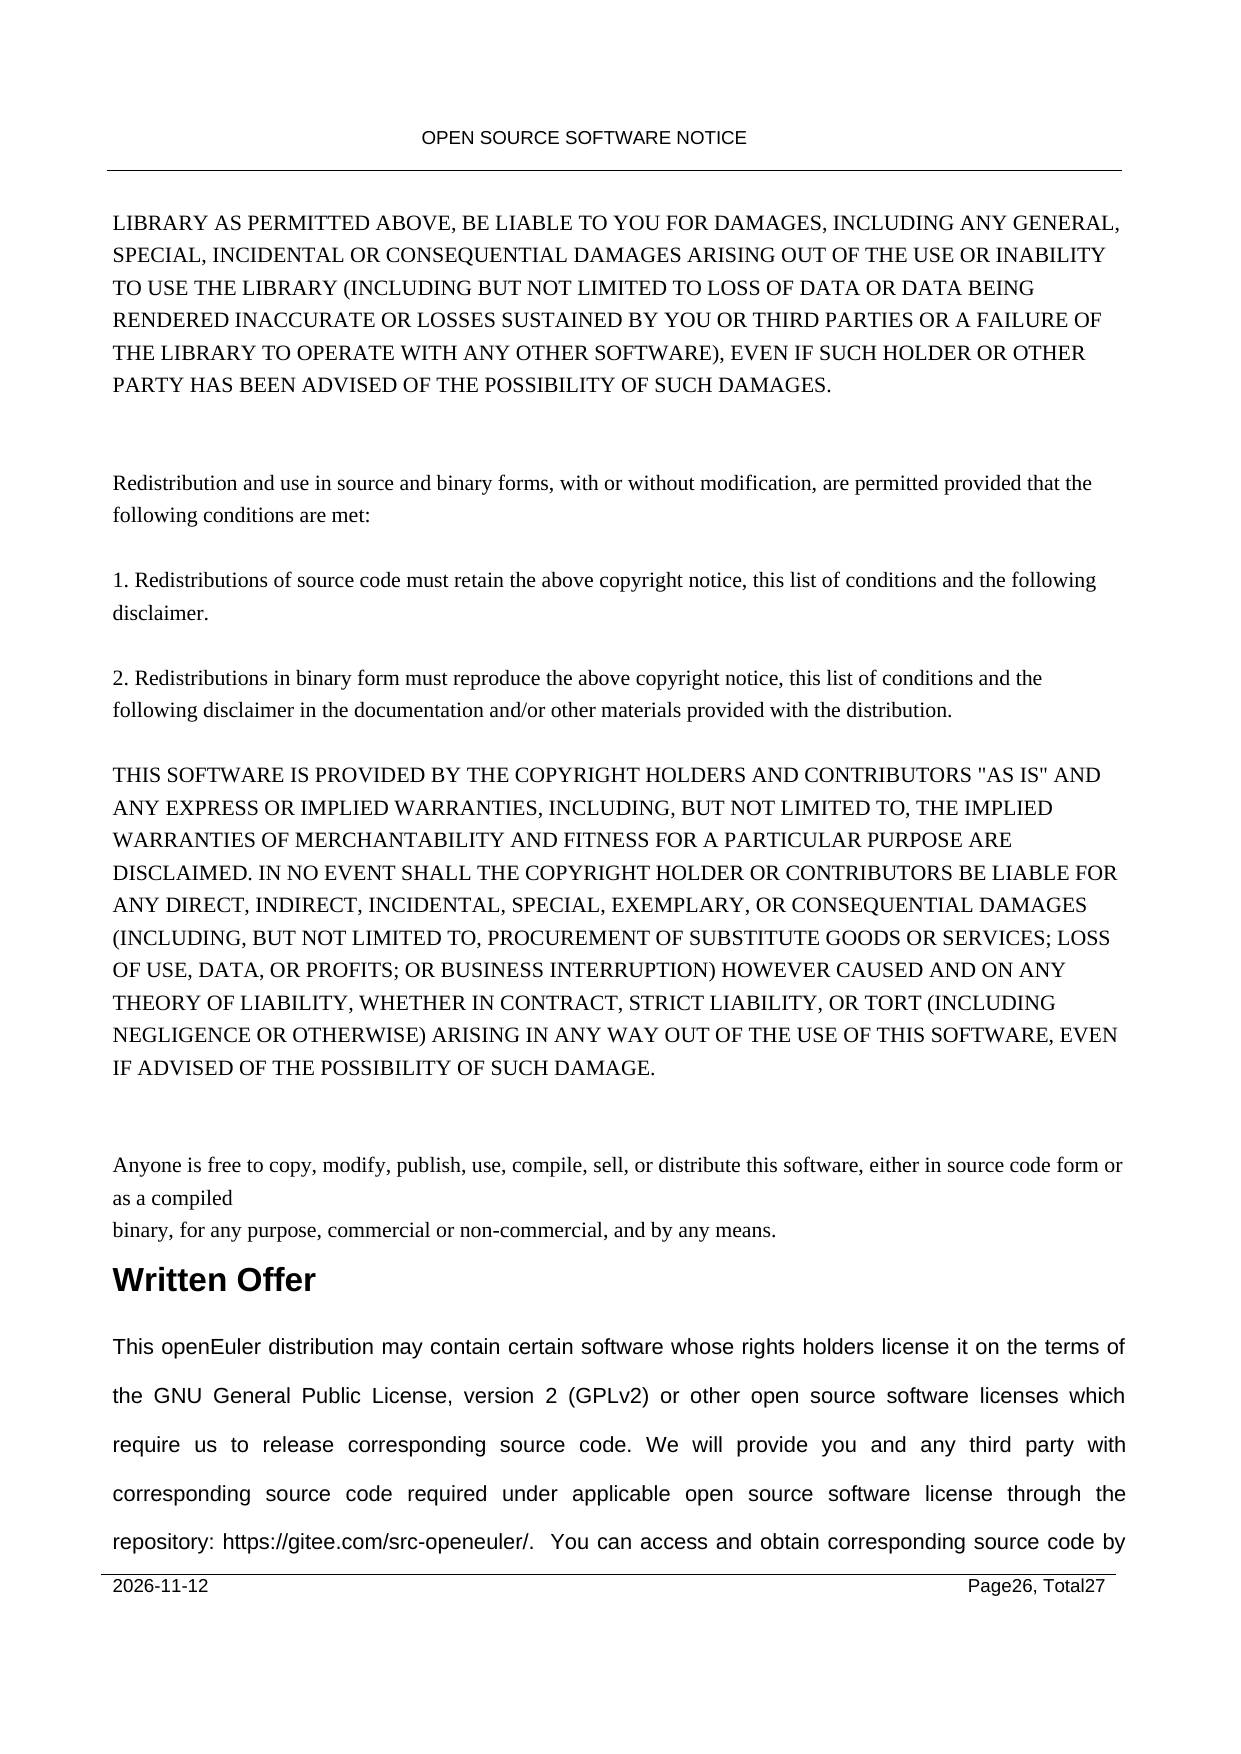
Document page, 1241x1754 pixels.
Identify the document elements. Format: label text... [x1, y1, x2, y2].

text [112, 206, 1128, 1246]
text Written Offer [112, 1246, 1128, 1311]
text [112, 1331, 1128, 1558]
